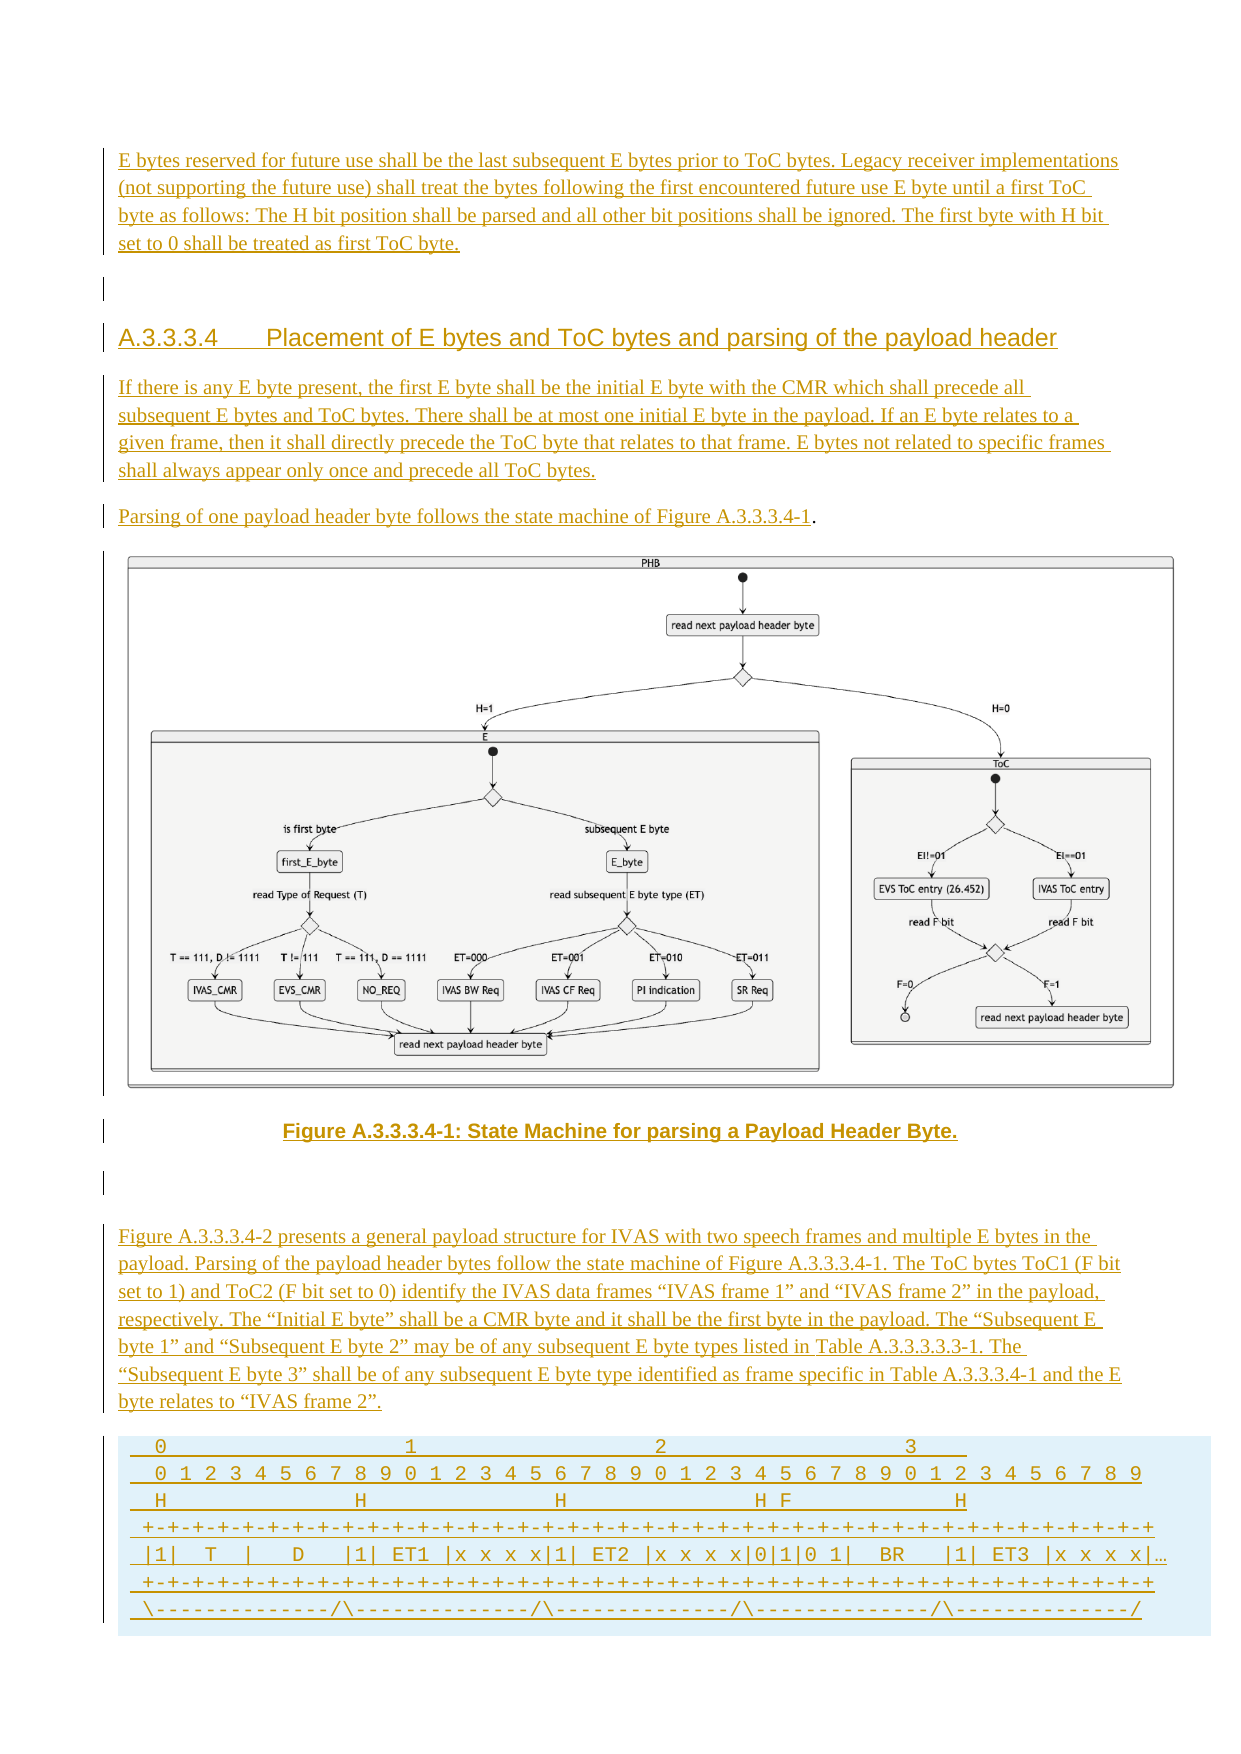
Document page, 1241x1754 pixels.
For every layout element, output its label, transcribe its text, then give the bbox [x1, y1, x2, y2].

picture [118, 550, 1183, 1097]
text . [118, 504, 1122, 528]
